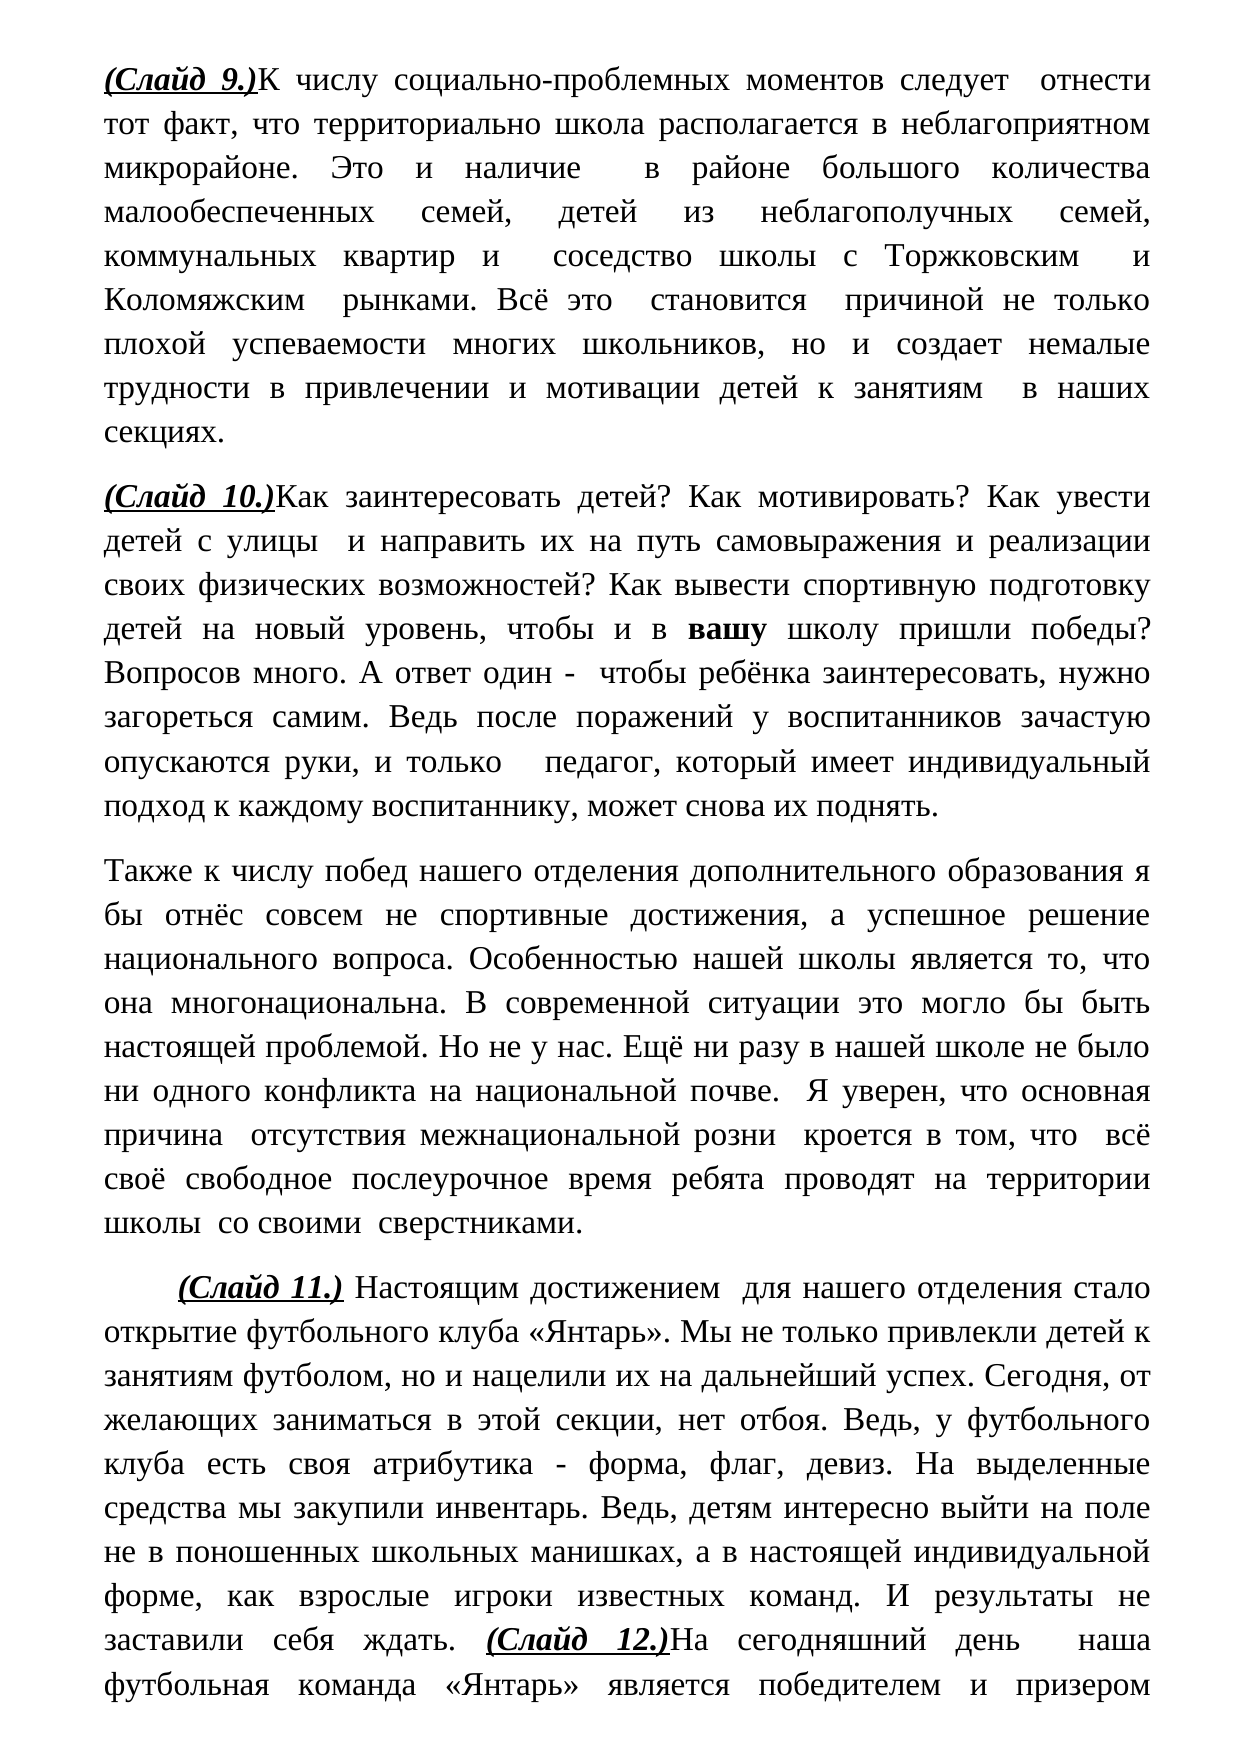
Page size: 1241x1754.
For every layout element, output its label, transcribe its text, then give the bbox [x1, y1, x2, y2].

text (Слайд 10.)Как заинтересовать детей? Как мотивировать? Как увести детей с улицы и направить их на путь самовыражения и реализации своих физических возможностей? Как вывести спортивную подготовку детей на новый уровень, чтобы и в вашу школу пришли победы? Вопросов много. А ответ один - чтобы ребёнка заинтересовать, нужно загореться самим. Ведь после поражений у воспитанников зачастую опускаются руки, и только педагог, который имеет индивидуальный подход к каждому воспитаннику, может снова их поднять. [103, 476, 1152, 823]
text (Слайд 9.)К числу социально-проблемных моментов следует отнести тот факт, что территориально школа располагается в неблагоприятном микрорайоне. Это и наличие в районе большого количества малообеспеченных семей, детей из неблагополучных семей, коммунальных квартир и соседство школы с Торжковским и Коломяжским рынками. Всё это становится причиной не только плохой успеваемости многих школьников, но и создает немалые трудности в привлечении и мотивации детей к занятиям в наших секциях. [103, 59, 1152, 450]
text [103, 1267, 1152, 1702]
text Также к числу побед нашего отделения дополнительного образования я бы отнёс совсем не спортивные достижения, а успешное решение национального вопроса. Особенностью нашей школы является то, что она многонациональна. В современной ситуации это могло бы быть настоящей проблемой. Но не у нас. Ещё ни разу в нашей школе не было ни одного конфликта на национальной почве. Я уверен, что основная причина отсутствия межнациональной розни кроется в том, что всё своё свободное послеурочное время ребята проводят на территории школы со своими сверстниками. [103, 850, 1152, 1241]
